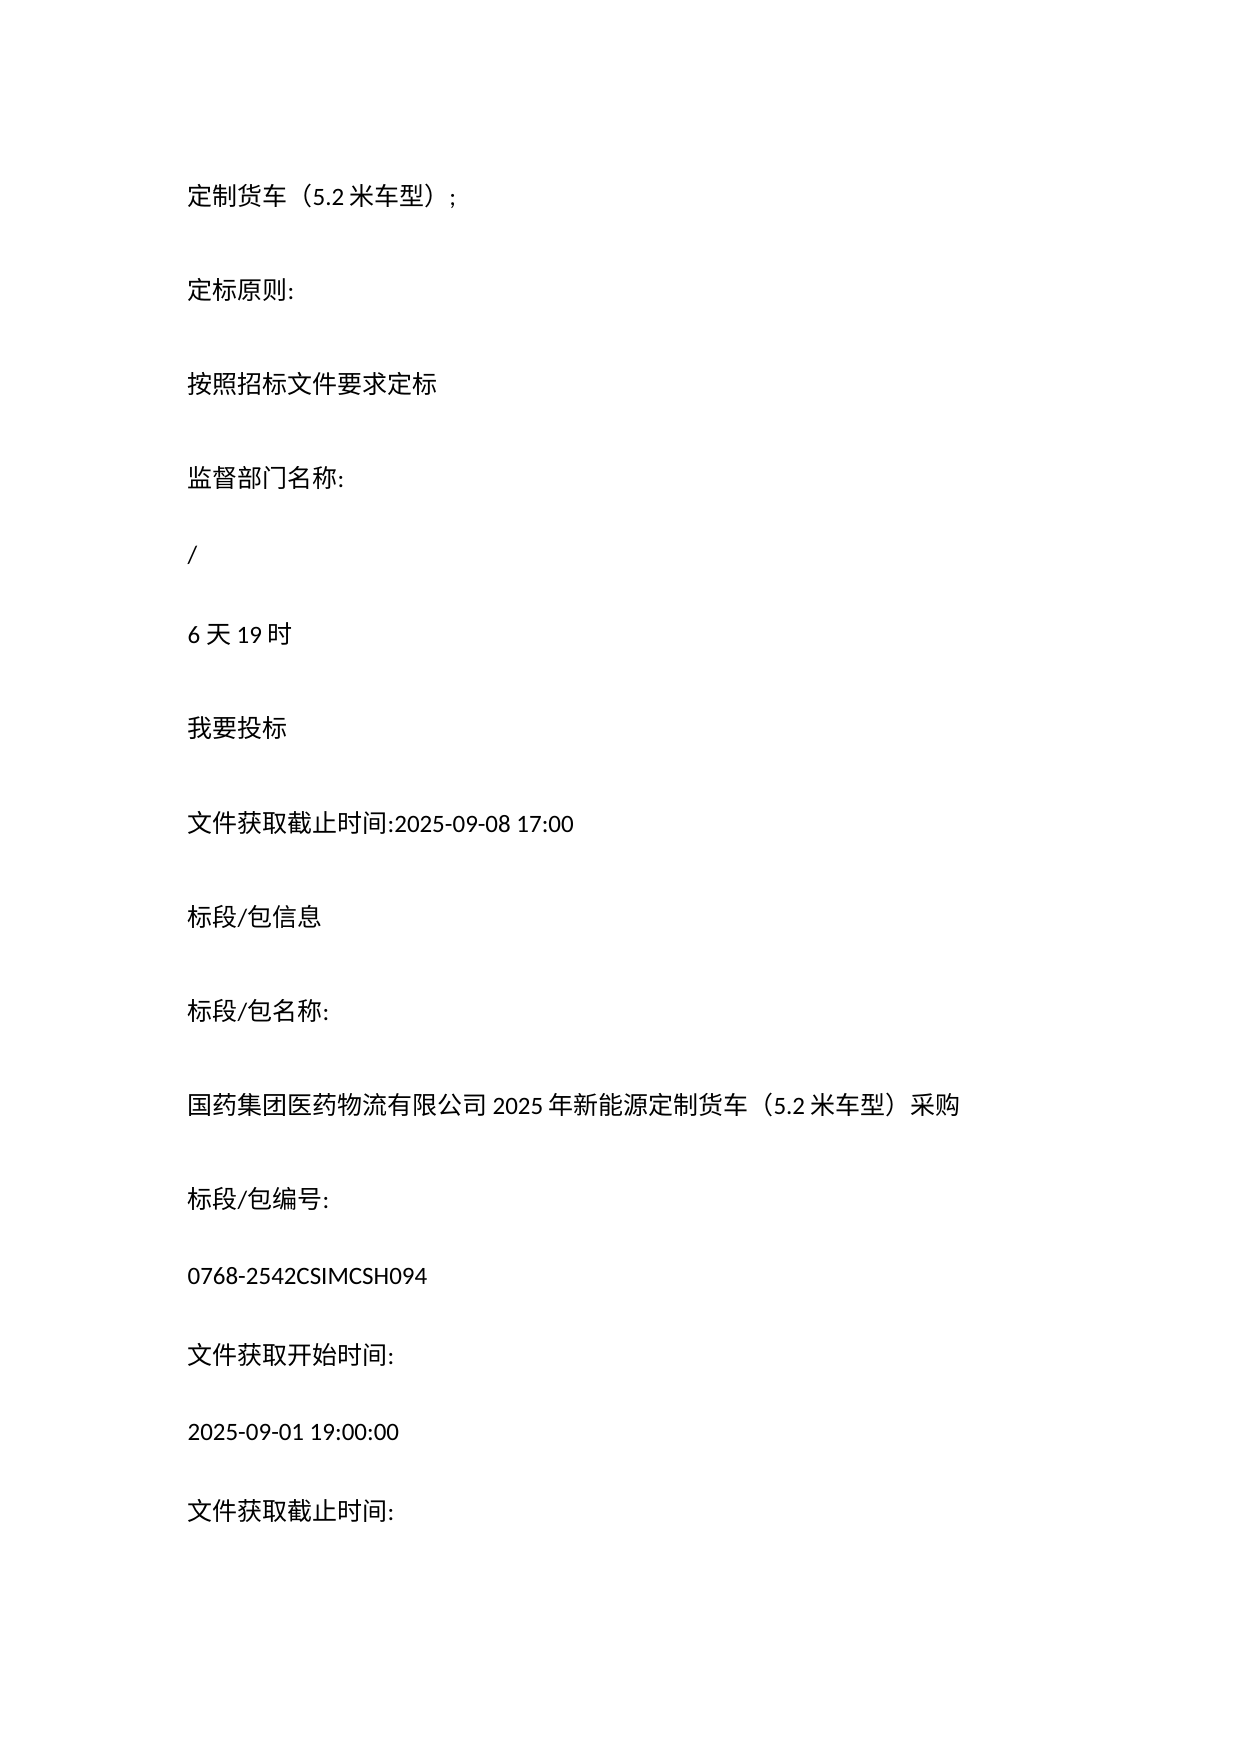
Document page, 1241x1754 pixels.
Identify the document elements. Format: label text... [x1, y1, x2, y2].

text 标段/包信息 [187, 883, 1053, 948]
text 监督部门名称: [187, 444, 1053, 509]
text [187, 162, 1053, 227]
text 定标原则: [187, 256, 1053, 321]
text 文件获取截止时间: [187, 1477, 1053, 1542]
text 文件获取开始时间: [187, 1321, 1053, 1386]
text / [187, 539, 1053, 571]
text 文件获取截止时间:2025-09-08 17:00 [187, 789, 1053, 854]
text 国药集团医药物流有限公司2025年新能源定制货车（5.2米车型）采购 [187, 1071, 1053, 1136]
text 标段/包编号: [187, 1165, 1053, 1230]
text 我要投标 [187, 694, 1053, 759]
text 6 天 19 时 [187, 600, 1053, 665]
text 0768-2542CSIMCSH094 [187, 1259, 1053, 1292]
text 2025-09-01 19:00:00 [187, 1415, 1053, 1448]
text 标段/包名称: [187, 977, 1053, 1042]
text 按照招标文件要求定标 [187, 350, 1053, 415]
